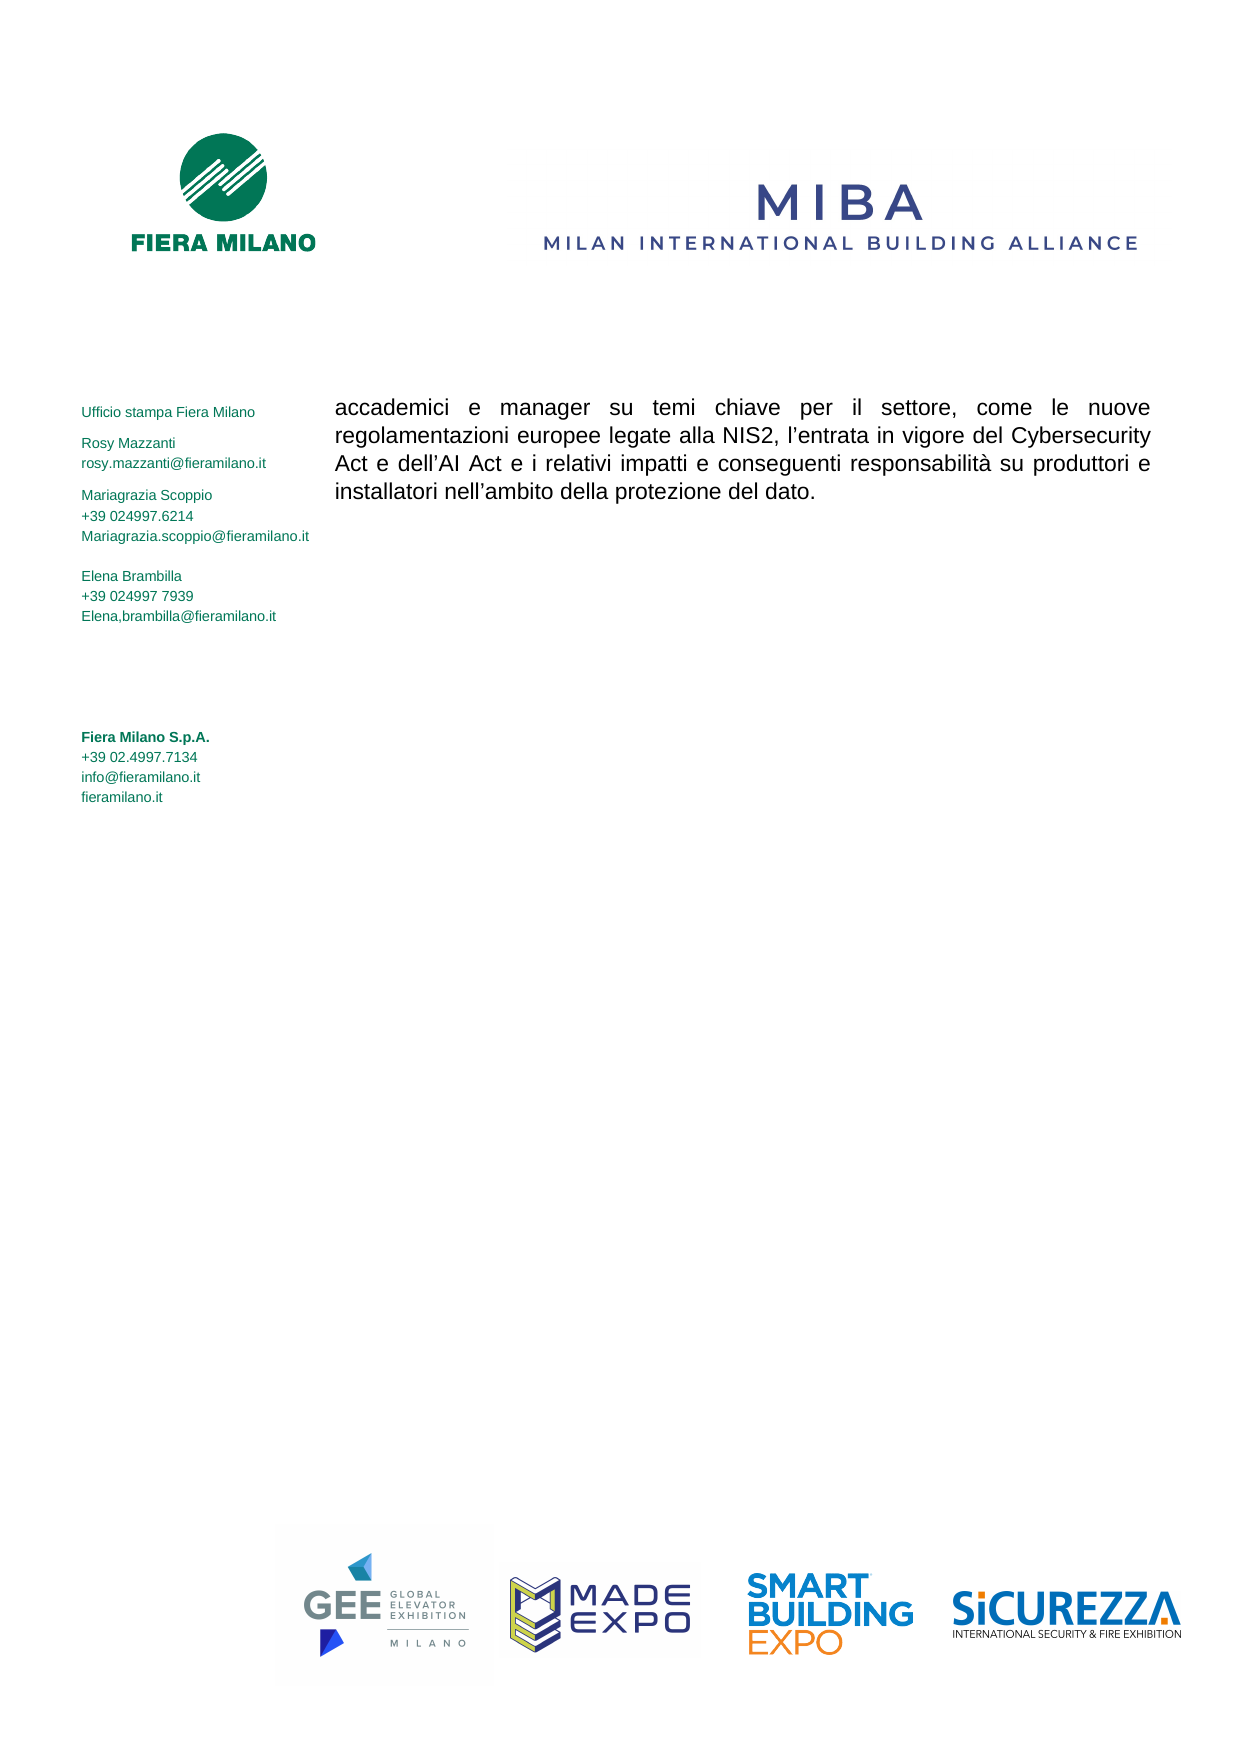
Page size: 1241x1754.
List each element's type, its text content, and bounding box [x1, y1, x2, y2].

picture [953, 1591, 1181, 1638]
picture [499, 1562, 701, 1658]
picture [131, 133, 316, 252]
picture [747, 1573, 913, 1655]
picture [275, 1524, 494, 1686]
